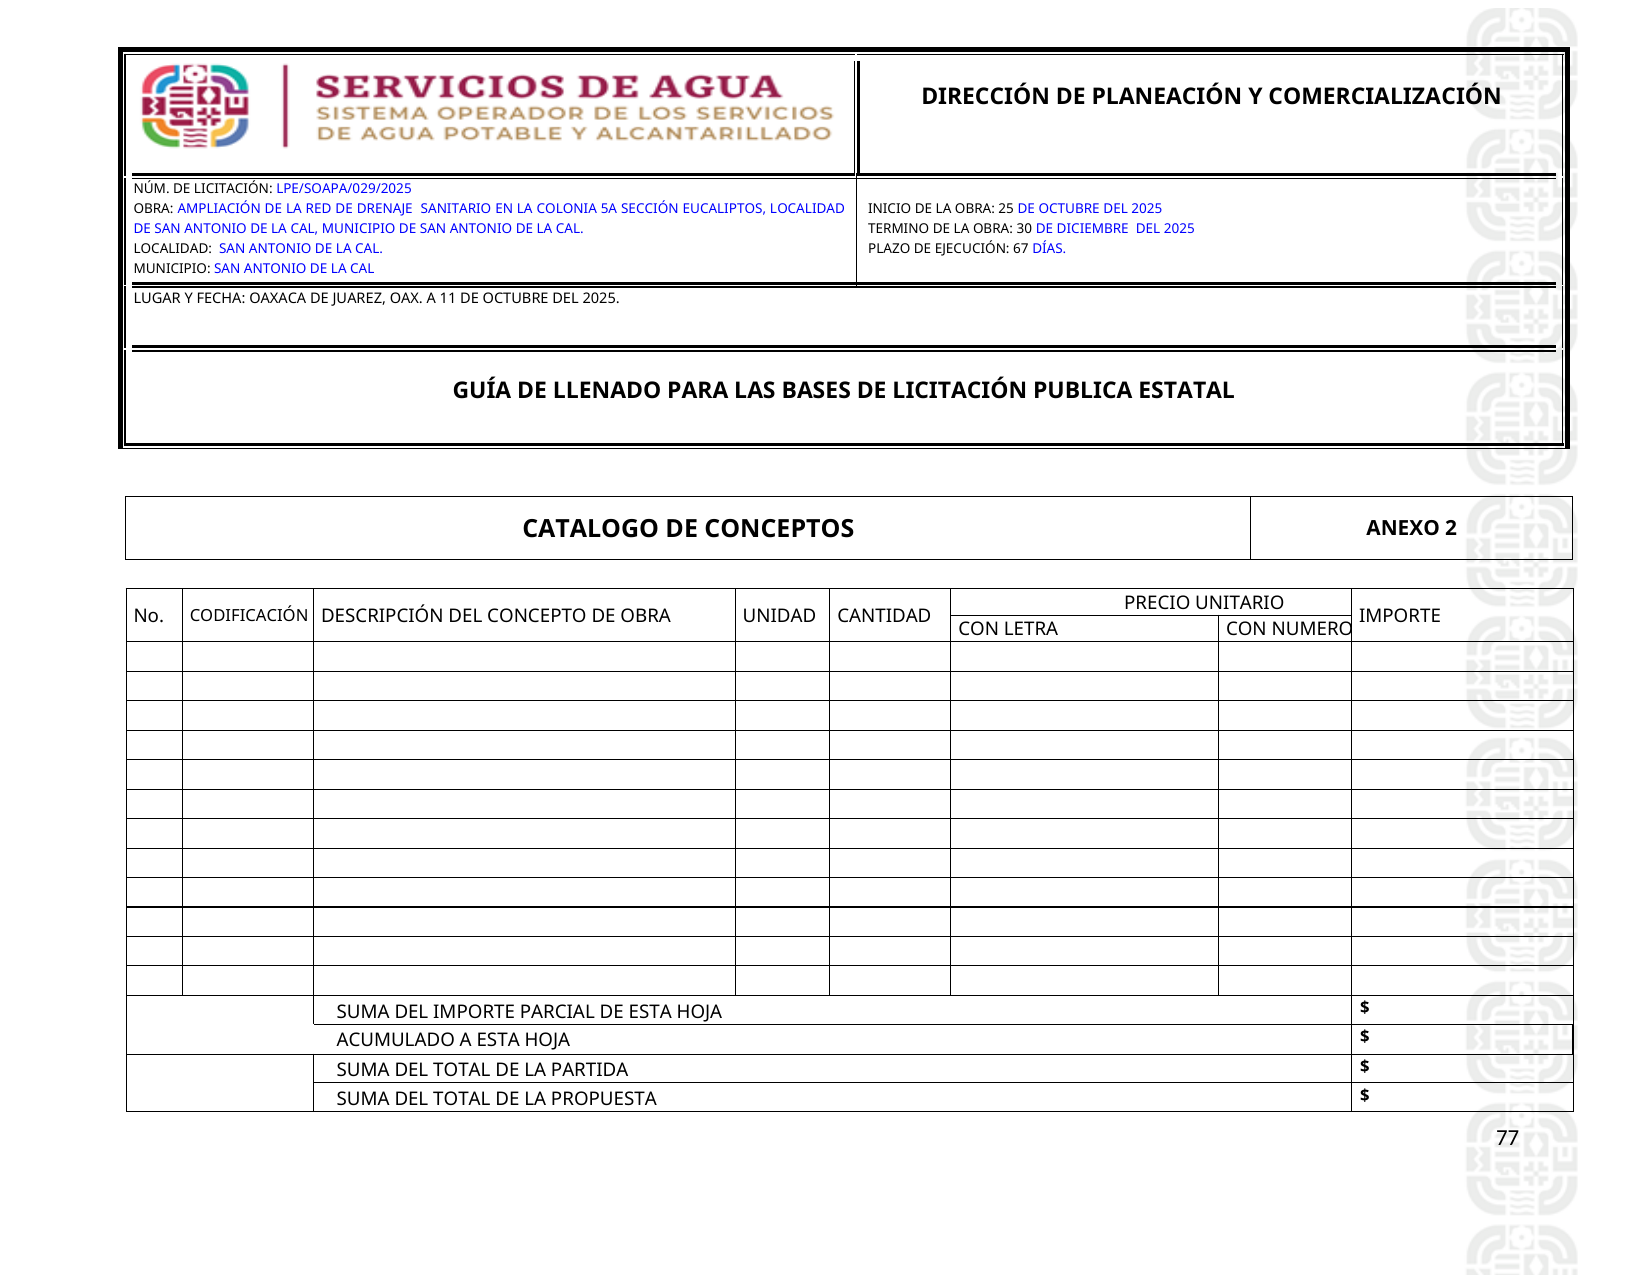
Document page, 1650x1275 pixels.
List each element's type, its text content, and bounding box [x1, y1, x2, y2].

table_cell [830, 966, 950, 995]
table_cell [127, 672, 182, 700]
table_cell [183, 908, 313, 936]
table_cell [127, 731, 182, 759]
table_cell [314, 760, 735, 788]
table_cell [314, 908, 735, 936]
table_cell [127, 966, 182, 995]
table_cell [183, 849, 313, 877]
table_cell [736, 849, 829, 877]
table_cell [1219, 849, 1351, 877]
table_header PRECIO UNITARIO [951, 589, 1351, 614]
table_cell [1219, 760, 1351, 788]
table_cell $ [1352, 1083, 1573, 1111]
table_cell [314, 937, 735, 965]
table_cell [1352, 966, 1573, 995]
table_cell [183, 701, 313, 729]
table_cell [183, 642, 313, 671]
table_cell [830, 701, 950, 729]
table_header CATALOGO DE CONCEPTOS [126, 497, 1250, 559]
picture [1451, 52, 1565, 448]
table_cell [951, 878, 1218, 906]
table_cell [951, 760, 1218, 788]
table_cell [314, 731, 735, 759]
table_cell [1219, 731, 1351, 759]
table_cell [127, 849, 182, 877]
table_cell [183, 878, 313, 906]
table_cell [183, 819, 313, 847]
table_cell [314, 642, 735, 671]
table_cell [951, 672, 1218, 700]
table_cell [1352, 672, 1573, 700]
table_cell [314, 701, 735, 729]
table_cell $ [1352, 1025, 1572, 1053]
table_cell SUMA DEL TOTAL DE LA PARTIDA [314, 1055, 1351, 1082]
table_cell CON LETRA [951, 616, 1218, 641]
table_header No. [127, 589, 182, 641]
table_cell [1352, 849, 1573, 877]
table_cell [127, 996, 313, 1053]
table_cell [1352, 760, 1573, 788]
table_cell [1352, 701, 1573, 729]
table_cell [951, 819, 1218, 847]
table_cell [736, 937, 829, 965]
table_cell [736, 790, 829, 818]
table_cell [830, 790, 950, 818]
table_cell [736, 672, 829, 700]
table_cell [736, 731, 829, 759]
table_cell [830, 642, 950, 671]
table_cell [1352, 878, 1573, 906]
table_cell [314, 672, 735, 700]
table_cell [1352, 908, 1573, 936]
table_cell [1219, 908, 1351, 936]
table_cell [127, 878, 182, 906]
table_cell $ [1352, 996, 1573, 1023]
table_cell [830, 672, 950, 700]
table_cell [1352, 731, 1573, 759]
table_cell [1219, 672, 1351, 700]
table_cell [736, 966, 829, 995]
picture [137, 55, 842, 162]
table_cell [1219, 819, 1351, 847]
table_cell [1352, 642, 1573, 671]
table_cell [127, 819, 182, 847]
table_cell CON NUMERO [1219, 616, 1351, 641]
picture [1451, 8, 1581, 1275]
table_cell [183, 937, 313, 965]
table_cell [314, 878, 735, 906]
table_cell [951, 701, 1218, 729]
table_cell [736, 701, 829, 729]
table_header IMPORTE [1352, 589, 1573, 641]
table_cell [127, 642, 182, 671]
table_cell [736, 908, 829, 936]
table_cell [951, 908, 1218, 936]
table_cell [736, 760, 829, 788]
table_cell [127, 937, 182, 965]
table_cell $ [1352, 1055, 1573, 1082]
table_cell [183, 790, 313, 818]
table_cell [951, 937, 1218, 965]
table_cell [1219, 642, 1351, 671]
table_cell [951, 966, 1218, 995]
table_cell [830, 819, 950, 847]
table_header CANTIDAD [830, 589, 950, 641]
table_cell [736, 878, 829, 906]
table_header CODIFICACIÓN [183, 589, 313, 641]
table_cell [183, 966, 313, 995]
table_cell [951, 849, 1218, 877]
table_cell [1352, 790, 1573, 818]
table_cell [736, 642, 829, 671]
table_cell [1352, 819, 1573, 847]
table_cell [830, 760, 950, 788]
table_cell [183, 672, 313, 700]
table_cell [1352, 937, 1573, 965]
table_cell SUMA DEL IMPORTE PARCIAL DE ESTA HOJA [314, 996, 1351, 1023]
table_cell [951, 642, 1218, 671]
table_cell [1219, 878, 1351, 906]
table_cell [314, 819, 735, 847]
table_cell [830, 849, 950, 877]
table_header ANEXO 2 [1251, 497, 1572, 559]
table_cell [830, 731, 950, 759]
table_cell [127, 760, 182, 788]
table_cell [951, 731, 1218, 759]
table_cell [127, 908, 182, 936]
table_cell [830, 937, 950, 965]
table_cell [951, 790, 1218, 818]
table_header UNIDAD [736, 589, 829, 641]
table_cell [314, 790, 735, 818]
table_cell [183, 760, 313, 788]
table_cell [830, 878, 950, 906]
table_cell [314, 966, 735, 995]
table_cell [1219, 937, 1351, 965]
table_cell ACUMULADO A ESTA HOJA [314, 1025, 1351, 1053]
table_cell [314, 849, 735, 877]
table_cell [1219, 701, 1351, 729]
table_cell [736, 819, 829, 847]
table_cell [183, 731, 313, 759]
table_header DESCRIPCIÓN DEL CONCEPTO DE OBRA [314, 589, 735, 641]
table_cell [127, 790, 182, 818]
table_cell [1219, 966, 1351, 995]
table_cell [1219, 790, 1351, 818]
table_cell [127, 701, 182, 729]
table_cell SUMA DEL TOTAL DE LA PROPUESTA [314, 1083, 1351, 1111]
table_cell [830, 908, 950, 936]
table_cell [127, 1055, 313, 1111]
